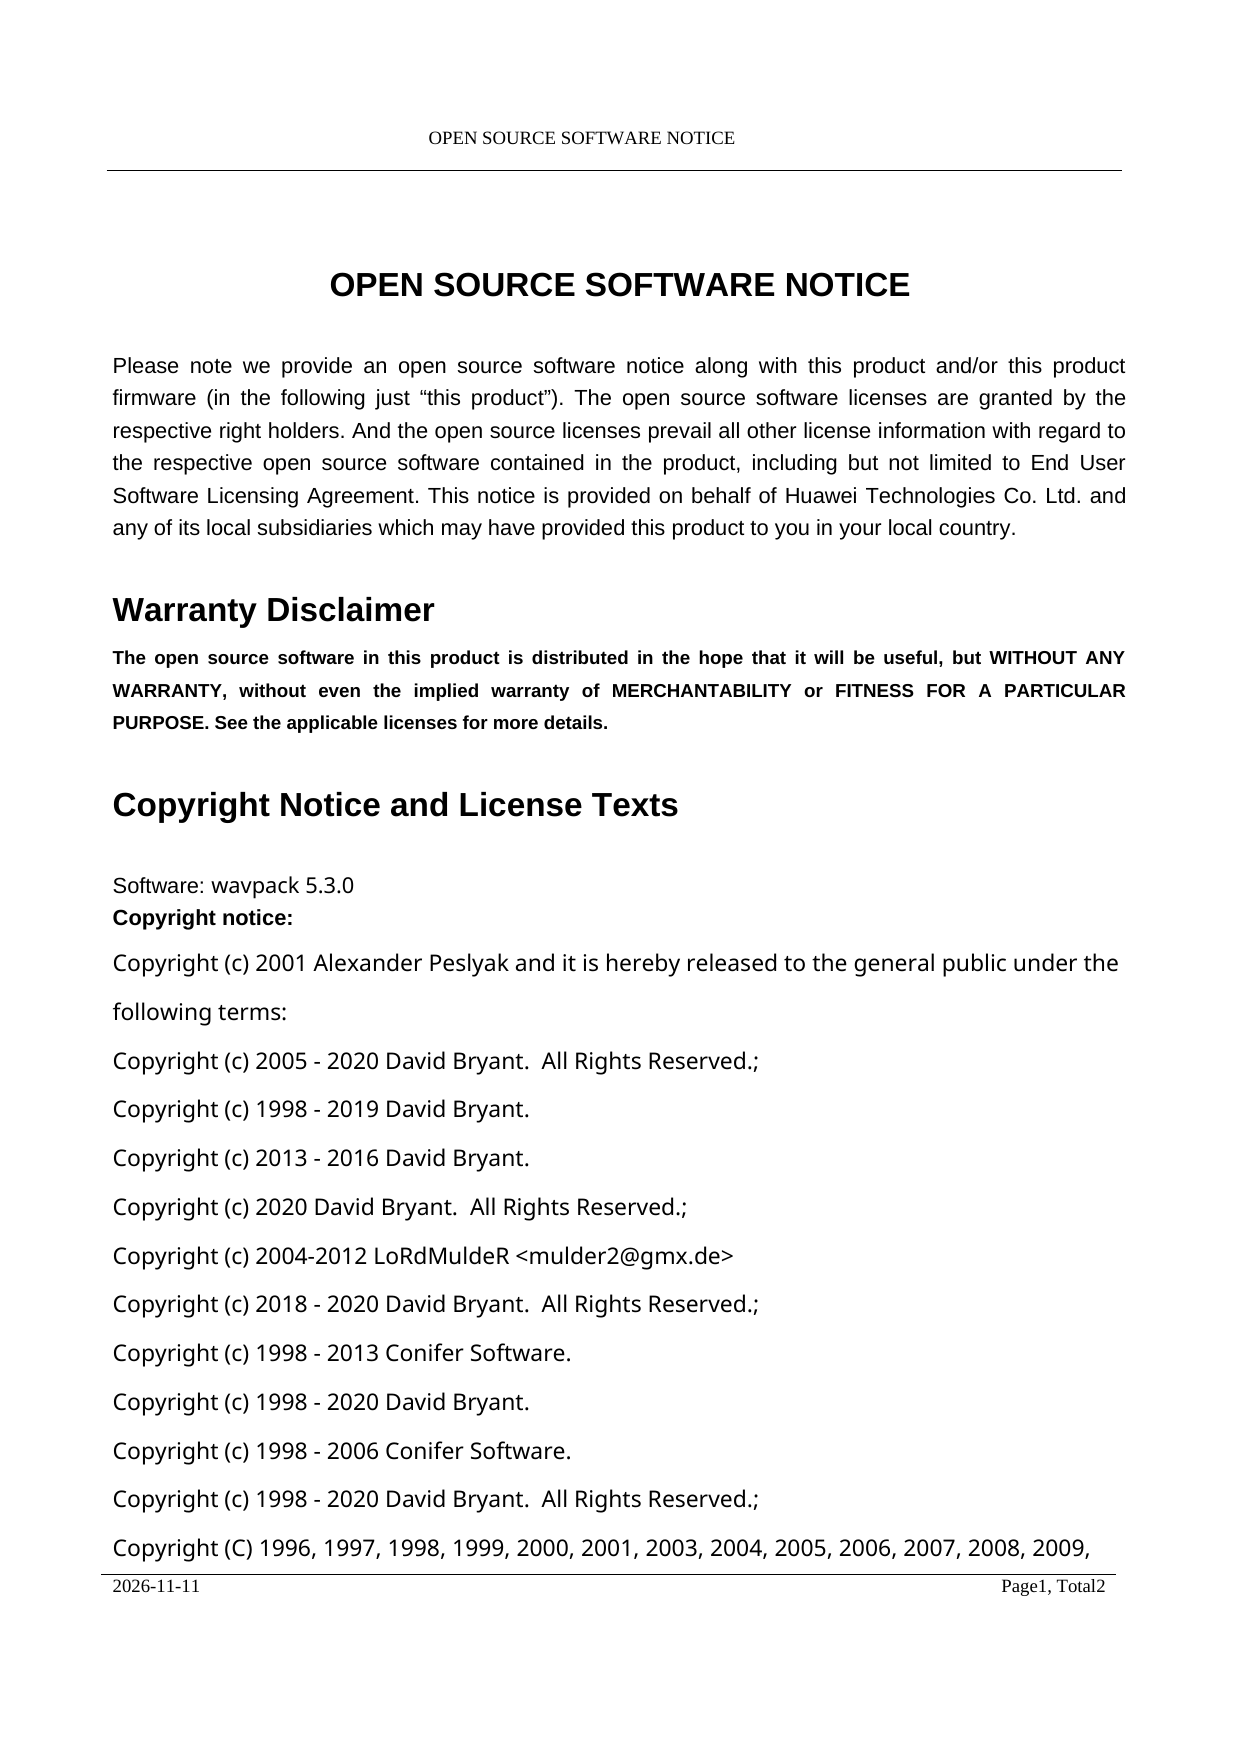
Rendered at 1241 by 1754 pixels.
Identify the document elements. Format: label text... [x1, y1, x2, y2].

text Please note we provide an open source software notice along with this product and/or this product firmware (in the following just “this product”). The open source software licenses are granted by the respective right holders. And the open source licenses prevail all other license information with regard to the respective open source software contained in the product, including but not limited to End User Software Licensing Agreement. This notice is provided on behalf of Huawei Technologies Co. Ltd. and any of its local subsidiaries which may have provided this product to you in your local country. [112, 349, 1128, 544]
text Copyright Notice and License Texts [112, 771, 1128, 836]
text The open source software in this product is distributed in the hope that it will be useful, but WITHOUT ANY WARRANTY, without even the implied warranty of MERCHANTABILITY or FITNESS FOR A PARTICULAR PURPOSE. See the applicable licenses for more details. [112, 641, 1128, 739]
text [112, 947, 1128, 1564]
text Warranty Disclaimer [112, 576, 1128, 641]
text Software: wavpack 5.3.0 [112, 869, 1128, 901]
text OPEN SOURCE SOFTWARE NOTICE [112, 251, 1128, 316]
text Copyright notice: [112, 901, 1128, 934]
